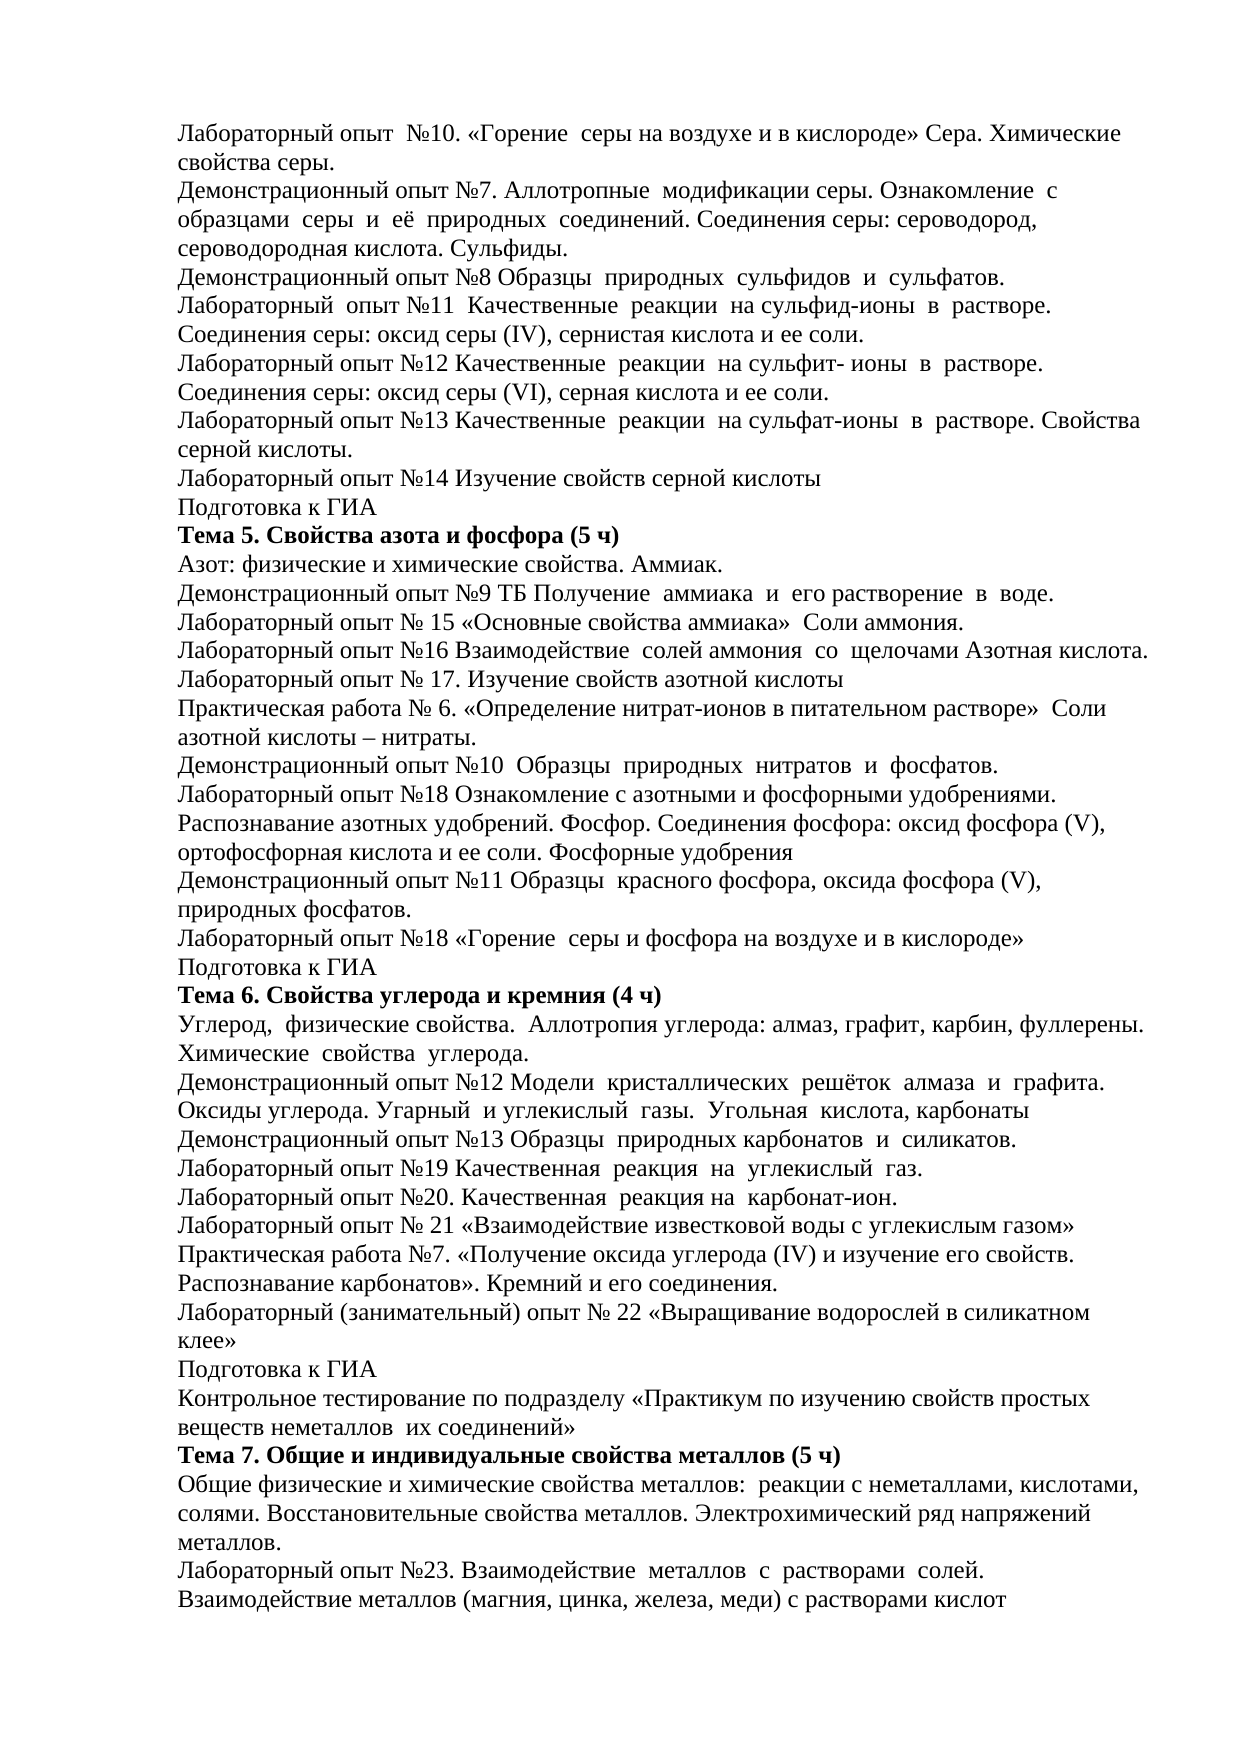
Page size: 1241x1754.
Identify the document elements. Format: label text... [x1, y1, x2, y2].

text Практическая работа № 6. «Определение нитрат-ионов в питательном растворе» Соли азотной кислоты – нитраты. [177, 693, 1152, 751]
text Подготовка к ГИА [177, 952, 1152, 981]
text Лабораторный опыт №23. Взаимодействие металлов с растворами солей. Взаимодействие металлов (магния, цинка, железа, меди) с растворами кислот [177, 1556, 1152, 1613]
text Общие физические и химические свойства металлов: реакции с неметаллами, кислотами, солями. Восстановительные свойства металлов. Электрохимический ряд напряжений металлов. [177, 1469, 1152, 1556]
text Демонстрационный опыт №10 Образцы природных нитратов и фосфатов. [177, 751, 1152, 779]
text Подготовка к ГИА [177, 1354, 1152, 1383]
text Демонстрационный опыт №8 Образцы природных сульфидов и сульфатов. Лабораторный опыт №11 Качественные реакции на сульфид-ионы в растворе. Соединения серы: оксид серы (IV), сернистая кислота и ее соли. [177, 262, 1152, 348]
text Практическая работа №7. «Получение оксида углерода (IV) и изучение его свойств. Распознавание карбонатов». Кремний и его соединения. [177, 1239, 1152, 1297]
text Лабораторный опыт № 17. Изучение свойств азотной кислоты [177, 664, 1152, 693]
text Лабораторный опыт №19 Качественная реакция на углекислый газ. [177, 1153, 1152, 1182]
text Лабораторный опыт №12 Качественные реакции на сульфит- ионы в растворе. Соединения серы: оксид серы (VI), серная кислота и ее соли. [177, 348, 1152, 406]
text Тема 6. Свойства углерода и кремния (4 ч) [177, 981, 1152, 1009]
text Демонстрационный опыт №7. Аллотропные модификации серы. Ознакомление с образцами серы и её природных соединений. Соединения серы: сероводород, сероводородная кислота. Сульфиды. [177, 176, 1152, 262]
text Азот: физические и химические свойства. Аммиак. [177, 549, 1152, 578]
text Углерод, физические свойства. Аллотропия углерода: алмаз, графит, карбин, фуллерены. Химические свойства углерода. [177, 1009, 1152, 1067]
text Демонстрационный опыт №11 Образцы красного фосфора, оксида фосфора (V), природных фосфатов. [177, 866, 1152, 923]
text Лабораторный опыт № 15 «Основные свойства аммиака» Соли аммония. [177, 607, 1152, 636]
text Демонстрационный опыт №13 Образцы природных карбонатов и силикатов. [177, 1124, 1152, 1153]
text Контрольное тестирование по подразделу «Практикум по изучению свойств простых веществ неметаллов их соединений» [177, 1383, 1152, 1441]
text Подготовка к ГИА [177, 492, 1152, 521]
text Лабораторный (занимательный) опыт № 22 «Выращивание водорослей в силикатном клее» [177, 1297, 1152, 1354]
text Тема 5. Свойства азота и фосфора (5 ч) [177, 521, 1152, 549]
text Лабораторный опыт №18 Ознакомление с азотными и фосфорными удобрениями. Распознавание азотных удобрений. Фосфор. Соединения фосфора: оксид фосфора (V), ортофосфорная кислота и ее соли. Фосфорные удобрения [177, 779, 1152, 866]
text Лабораторный опыт №14 Изучение свойств серной кислоты [177, 463, 1152, 492]
text Лабораторный опыт №16 Взаимодействие солей аммония со щелочами Азотная кислота. [177, 636, 1152, 664]
text Лабораторный опыт № 21 «Взаимодействие известковой воды с углекислым газом» [177, 1211, 1152, 1239]
text Лабораторный опыт №10. «Горение серы на воздухе и в кислороде» Сера. Химические свойства серы. [177, 118, 1152, 176]
text Лабораторный опыт №13 Качественные реакции на сульфат-ионы в растворе. Свойства серной кислоты. [177, 406, 1152, 463]
text Демонстрационный опыт №9 ТБ Получение аммиака и его растворение в воде. [177, 578, 1152, 607]
text Тема 7. Общие и индивидуальные свойства металлов (5 ч) [177, 1441, 1152, 1469]
text Лабораторный опыт №20. Качественная реакция на карбонат-ион. [177, 1182, 1152, 1211]
text Демонстрационный опыт №12 Модели кристаллических решёток алмаза и графита. Оксиды углерода. Угарный и углекислый газы. Угольная кислота, карбонаты [177, 1067, 1152, 1124]
text Лабораторный опыт №18 «Горение серы и фосфора на воздухе и в кислороде» [177, 923, 1152, 952]
